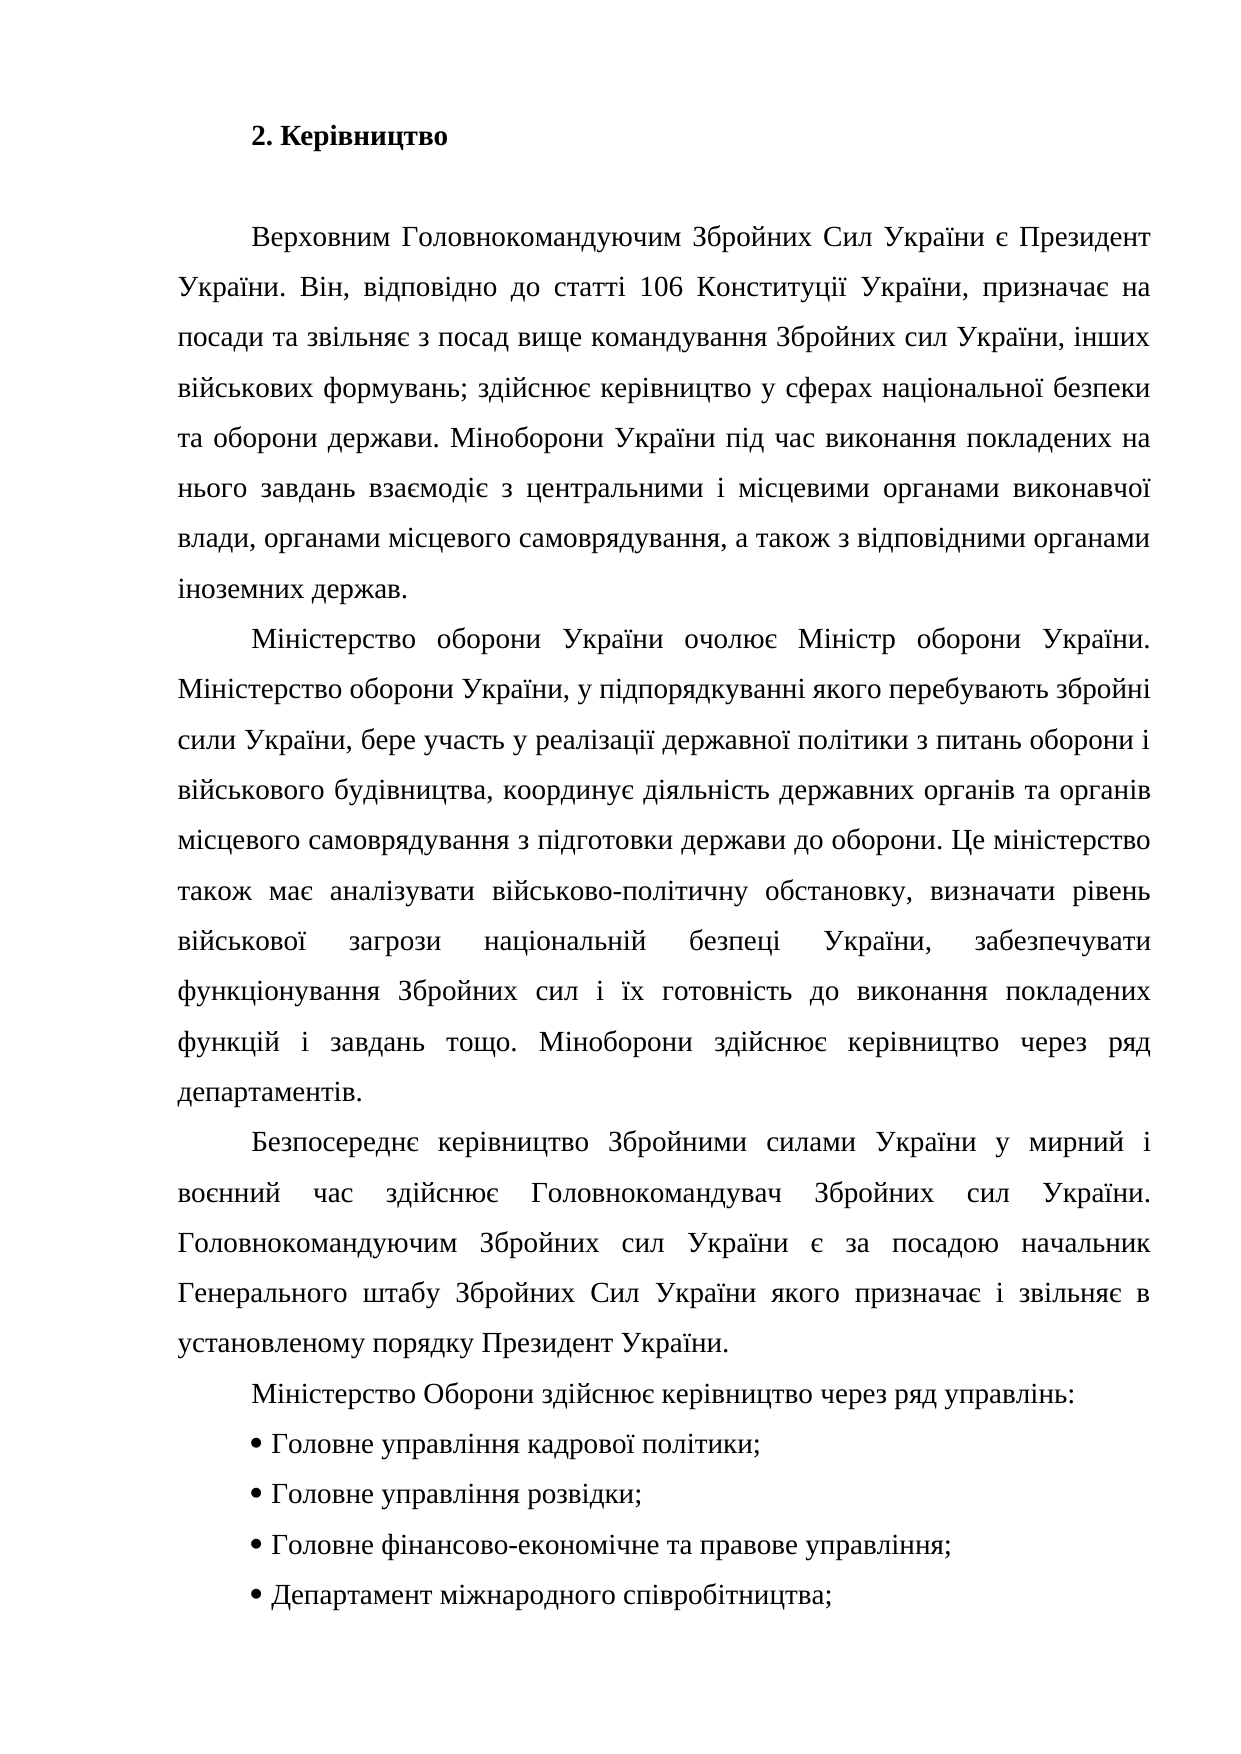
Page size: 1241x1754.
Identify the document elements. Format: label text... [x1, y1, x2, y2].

text Міністерство оборони України очолює Міністр оборони України. Міністерство оборони України, у підпорядкуванні якого перебувають збройні сили України, бере участь у реалізації державної політики з питань оборони і військового будівництва, координує діяльність державних органів та органів місцевого самоврядування з підготовки держави до оборони. Це міністерство також має аналізувати військово-політичну обстановку, визначати рівень військової загрози національній безпеці України, забезпечувати функціонування Збройних сил і їх готовність до виконання покладених функцій і завдань тощо. Міноборони здійснює керівництво через ряд департаментів. [177, 621, 1152, 1108]
list Головне фінансово-економічне та правове управління; [177, 1527, 1152, 1561]
text Верховним Головнокомандуючим Збройних Сил України є Президент України. Він, відповідно до статті 106 Конституції України, призначає на посади та звільняє з посад вище командування Збройних сил України, інших військових формувань; здійснює керівництво у сферах національної безпеки та оборони держави. Міноборони України під час виконання покладених на нього завдань взаємодіє з центральними і місцевими органами виконавчої влади, органами місцевого самоврядування, а також з відповідними органами іноземних держав. [177, 219, 1152, 604]
list Головне управління кадрової політики; [177, 1426, 1152, 1460]
subtitle 2. Керівництво [177, 118, 1152, 152]
list Департамент міжнародного співробітництва; [177, 1577, 1152, 1611]
list Головне управління розвідки; [177, 1477, 1152, 1510]
text Міністерство Оборони здійснює керівництво через ряд управлінь: [177, 1376, 1152, 1409]
text Безпосереднє керівництво Збройними силами України у мирний і воєнний час здійснює Головнокомандувач Збройних сил України. Головнокомандуючим Збройних сил України є за посадою начальник Генерального штабу Збройних Сил України якого призначає і звільняє в установленому порядку Президент України. [177, 1124, 1152, 1359]
